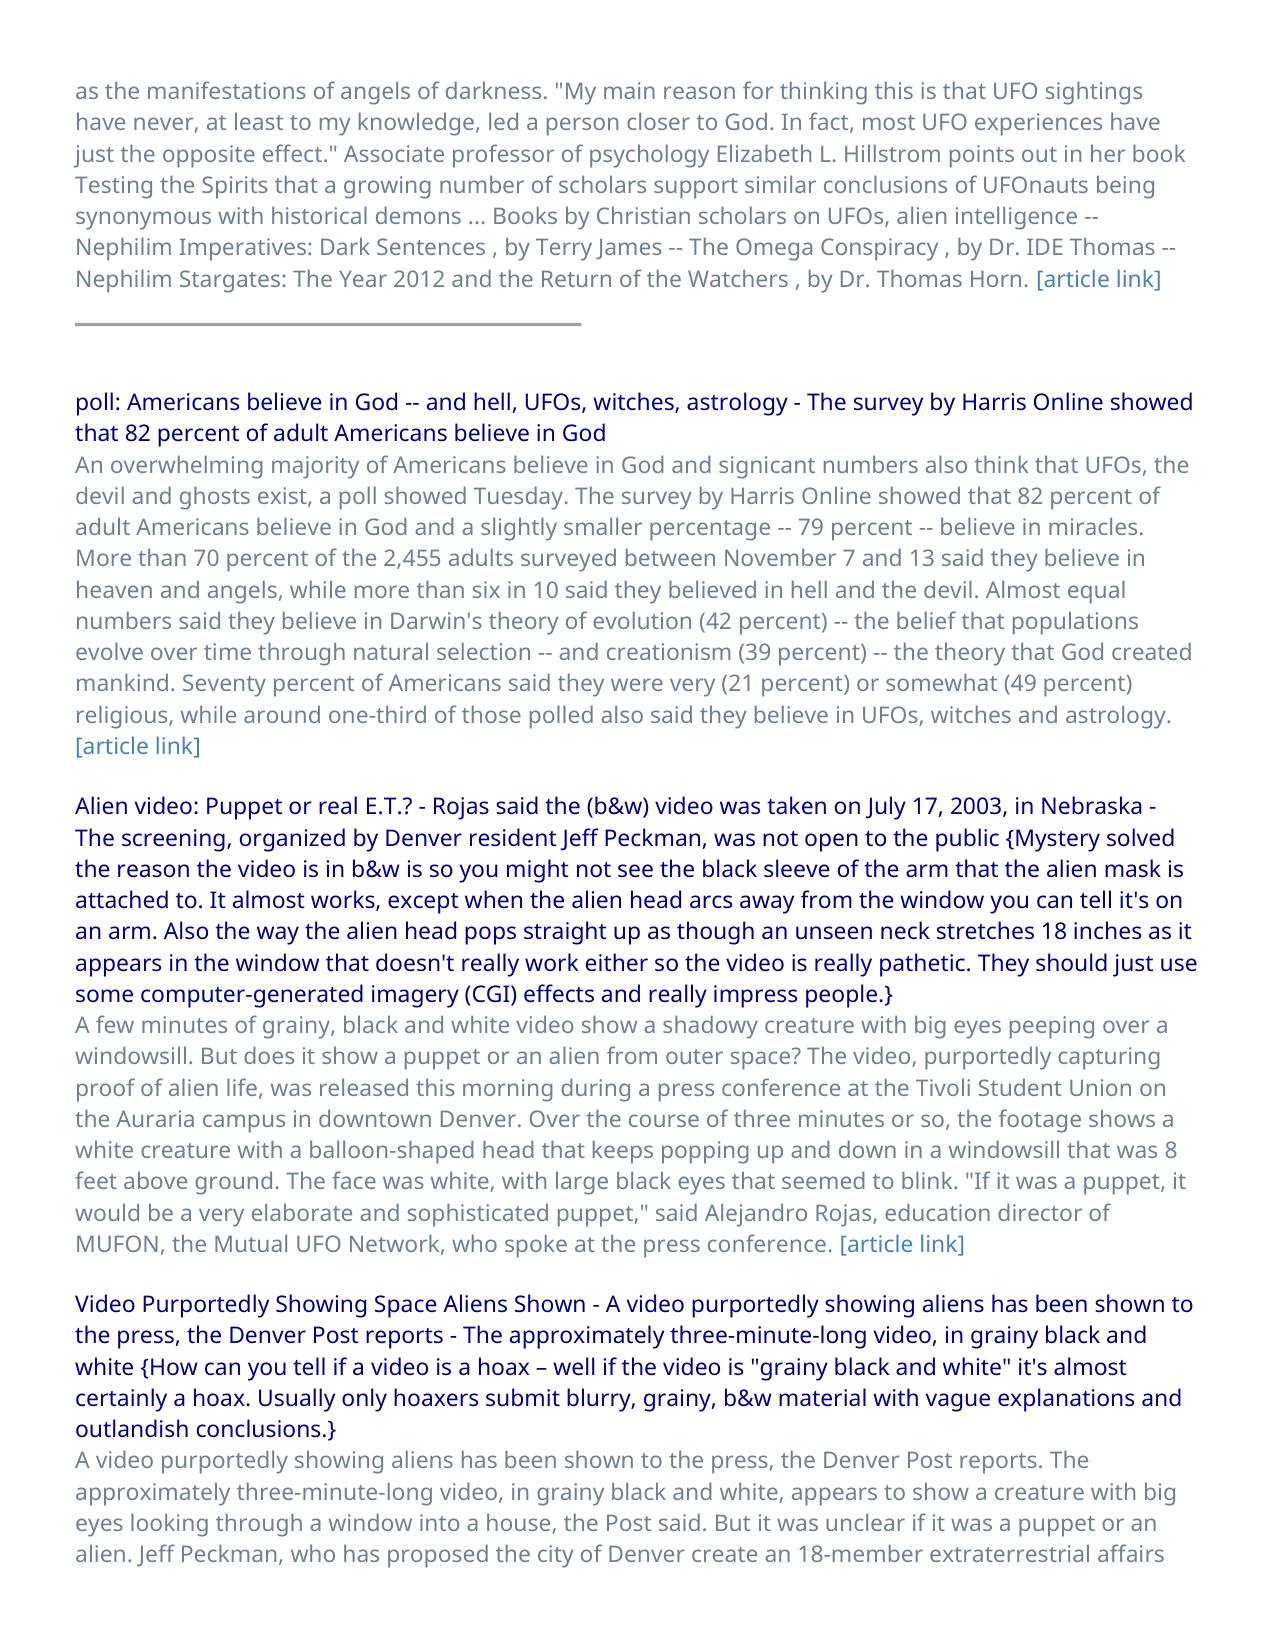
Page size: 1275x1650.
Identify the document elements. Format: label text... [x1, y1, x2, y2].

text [75, 1288, 1200, 1569]
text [75, 75, 1200, 294]
text poll: Americans believe in God -- and hell, UFOs, witches, astrology - The survey by Harris Online showed that 82 percent of adult Americans believe in God An overwhelming majority of Americans believe in God and signicant numbers also think that UFOs, the devil and ghosts exist, a poll showed Tuesday. The survey by Harris Online showed that 82 percent of adult Americans believe in God and a slightly smaller percentage -- 79 percent -- believe in miracles. More than 70 percent of the 2,455 adults surveyed between November 7 and 13 said they believe in heaven and angels, while more than six in 10 said they believed in hell and the devil. Almost equal numbers said they believe in Darwin's theory of evolution (42 percent) -- the belief that populations evolve over time through natural selection -- and creationism (39 percent) -- the theory that God created mankind. Seventy percent of Americans said they were very (21 percent) or somewhat (49 percent) religious, while around one-third of those polled also said they believe in UFOs, witches and astrology. [article link] [75, 386, 1200, 761]
text Alien video: Puppet or real E.T.? - Rojas said the (b&w) video was taken on July 17, 2003, in Nebraska - The screening, organized by Denver resident Jeff Peckman, was not open to the public {Mystery solved the reason the video is in b&w is so you might not see the black sleeve of the arm that the alien mask is attached to. It almost works, except when the alien head arcs away from the window you can tell it's on an arm. Also the way the alien head pops straight up as though an unseen neck stretches 18 inches as it appears in the window that doesn't really work either so the video is really pathetic. They should just use some computer-generated imagery (CGI) effects and really impress people.} A few minutes of grainy, black and white video show a shadowy creature with big eyes peeping over a windowsill. But does it show a puppet or an alien from outer space? The video, purportedly capturing proof of alien life, was released this morning during a press conference at the Tivoli Student Union on the Auraria campus in downtown Denver. Over the course of three minutes or so, the footage shows a white creature with a balloon-shaped head that keeps popping up and down in a windowsill that was 8 feet above ground. The face was white, with large black eyes that seemed to blink. "If it was a puppet, it would be a very elaborate and sophisticated puppet," said Alejandro Rojas, education director of MUFON, the Mutual UFO Network, who spoke at the press conference. [article link] [75, 790, 1200, 1259]
